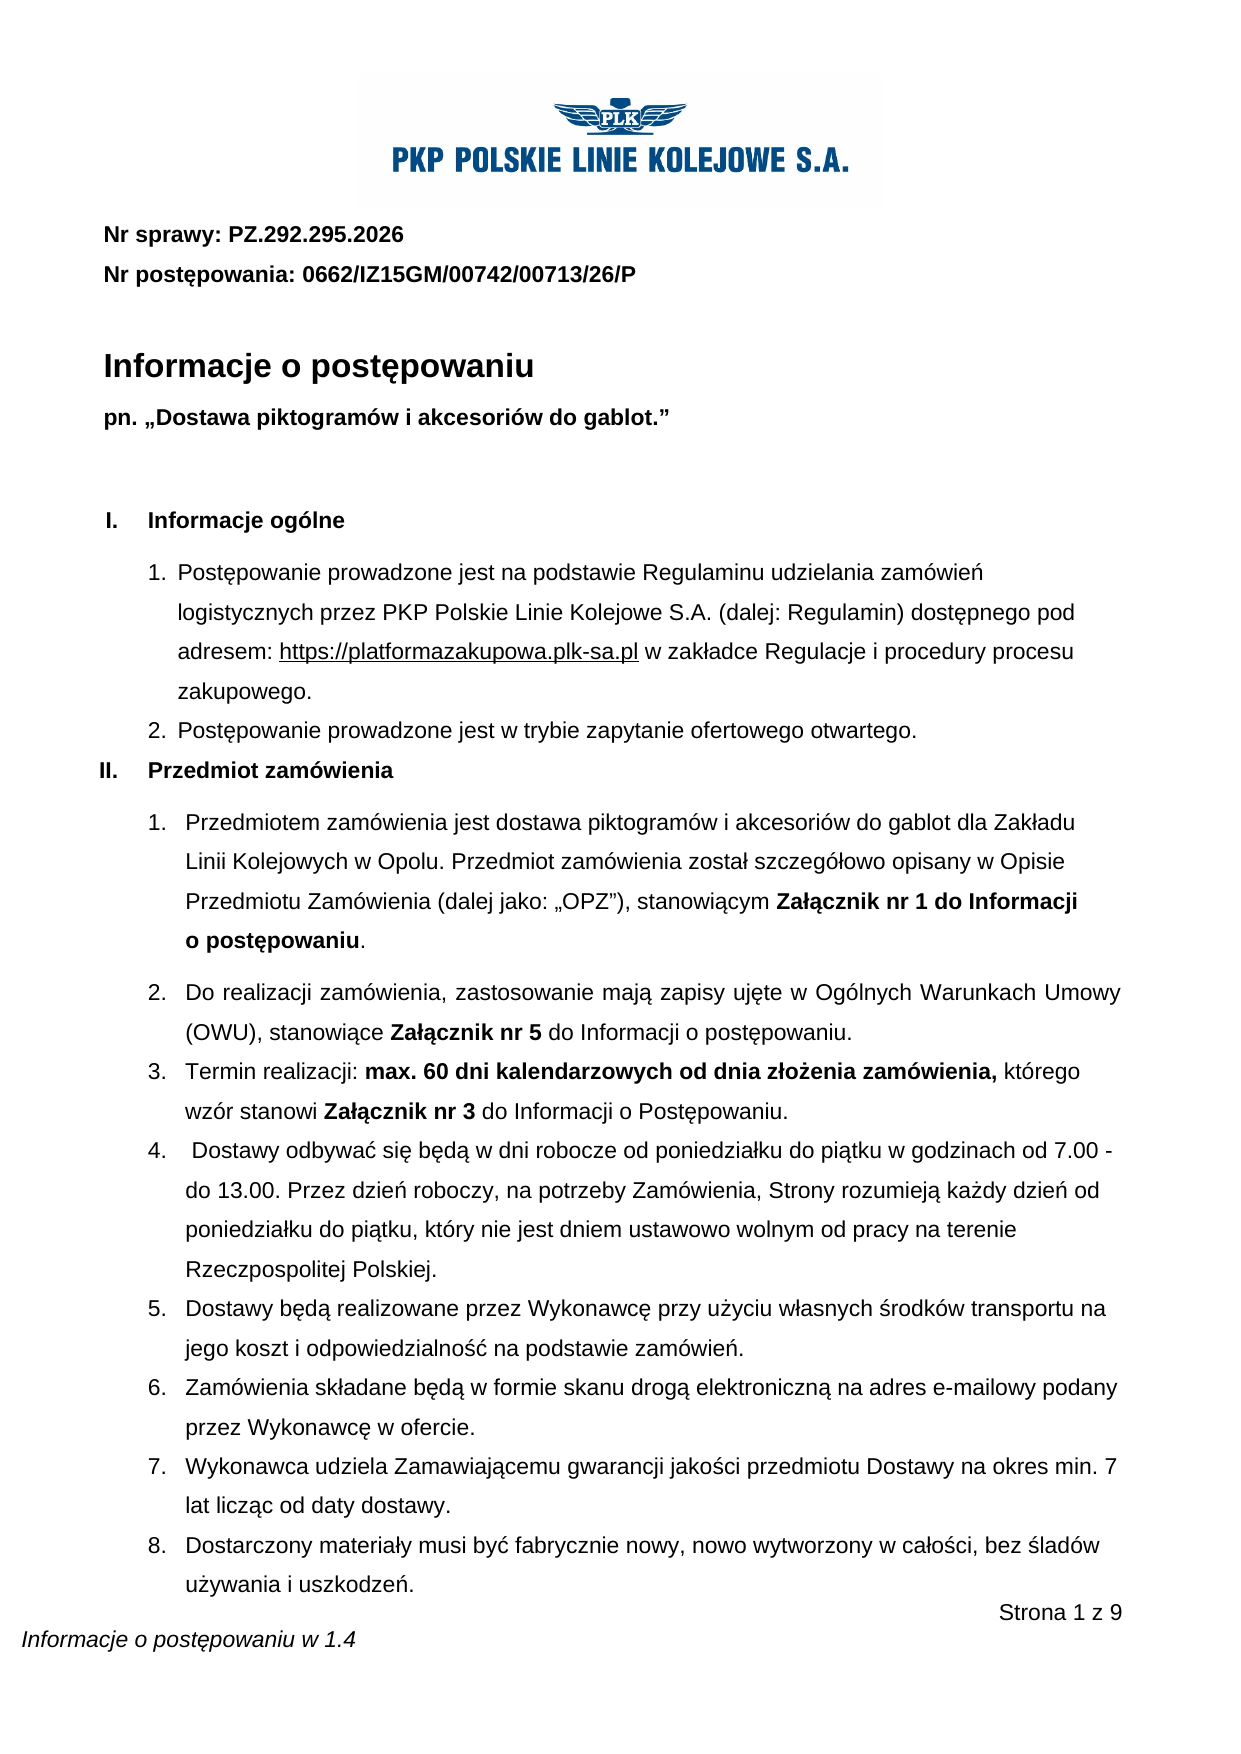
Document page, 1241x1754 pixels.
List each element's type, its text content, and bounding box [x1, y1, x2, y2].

list Postępowanie prowadzone jest w trybie zapytanie ofertowego otwartego. [148, 717, 1122, 744]
list Przedmiotem zamówienia jest dostawa piktogramów i akcesoriów do gablot dla Zakładu Linii Kolejowych w Opolu. Przedmiot zamówienia został szczegółowo opisany w Opisie Przedmiotu Zamówienia (dalej jako: „OPZ”), stanowiącym Załącznik nr 1 do Informacji o postępowaniu. [148, 809, 1122, 953]
list Dostawy będą realizowane przez Wykonawcę przy użyciu własnych środków transportu na jego koszt i odpowiedzialność na podstawie zamówień. [148, 1295, 1122, 1361]
list pn. „Dostawa piktogramów i akcesoriów do gablot.” [103, 403, 1122, 430]
list Dostarczony materiały musi być fabrycznie nowy, nowo wytworzony w całości, bez śladów używania i uszkodzeń. [148, 1532, 1122, 1598]
list Zamówienia składane będą w formie skanu drogą elektroniczną na adres e-mailowy podany przez Wykonawcę w ofercie. [148, 1374, 1122, 1440]
picture [357, 73, 883, 209]
list Dostawy odbywać się będą w dni robocze od poniedziałku do piątku w godzinach od 7.00 - do 13.00. Przez dzień roboczy, na potrzeby Zamówienia, Strony rozumieją każdy dzień od poniedziałku do piątku, który nie jest dniem ustawowo wolnym od pracy na terenie Rzeczpospolitej Polskiej. [148, 1137, 1122, 1282]
list Informacje o postępowaniu [103, 300, 1122, 384]
list Nr postępowania: 0662/IZ15GM/00742/00713/26/P [103, 261, 1122, 287]
list Informacje ogólne [118, 507, 1122, 534]
list Do realizacji zamówienia, zastosowanie mają zapisy ujęte w Ogólnych Warunkach Umowy (OWU), stanowiące Załącznik nr 5 do Informacji o postępowaniu. [148, 979, 1122, 1045]
list Nr sprawy: PZ.292.295.2026 [103, 221, 1122, 248]
list Postępowanie prowadzone jest na podstawie Regulaminu udzielania zamówień logistycznych przez PKP Polskie Linie Kolejowe S.A. (dalej: Regulamin) dostępnego pod adresem: https://platformazakupowa.plk-sa.pl w zakładce Regulacje i procedury procesu zakupowego. [148, 559, 1122, 704]
list Wykonawca udziela Zamawiającemu gwarancji jakości przedmiotu Dostawy na okres min. 7 lat licząc od daty dostawy. [148, 1453, 1122, 1519]
list Przedmiot zamówienia [118, 757, 1122, 783]
list Termin realizacji: max. 60 dni kalendarzowych od dnia złożenia zamówienia, którego wzór stanowi Załącznik nr 3 do Informacji o Postępowaniu. [148, 1058, 1122, 1124]
